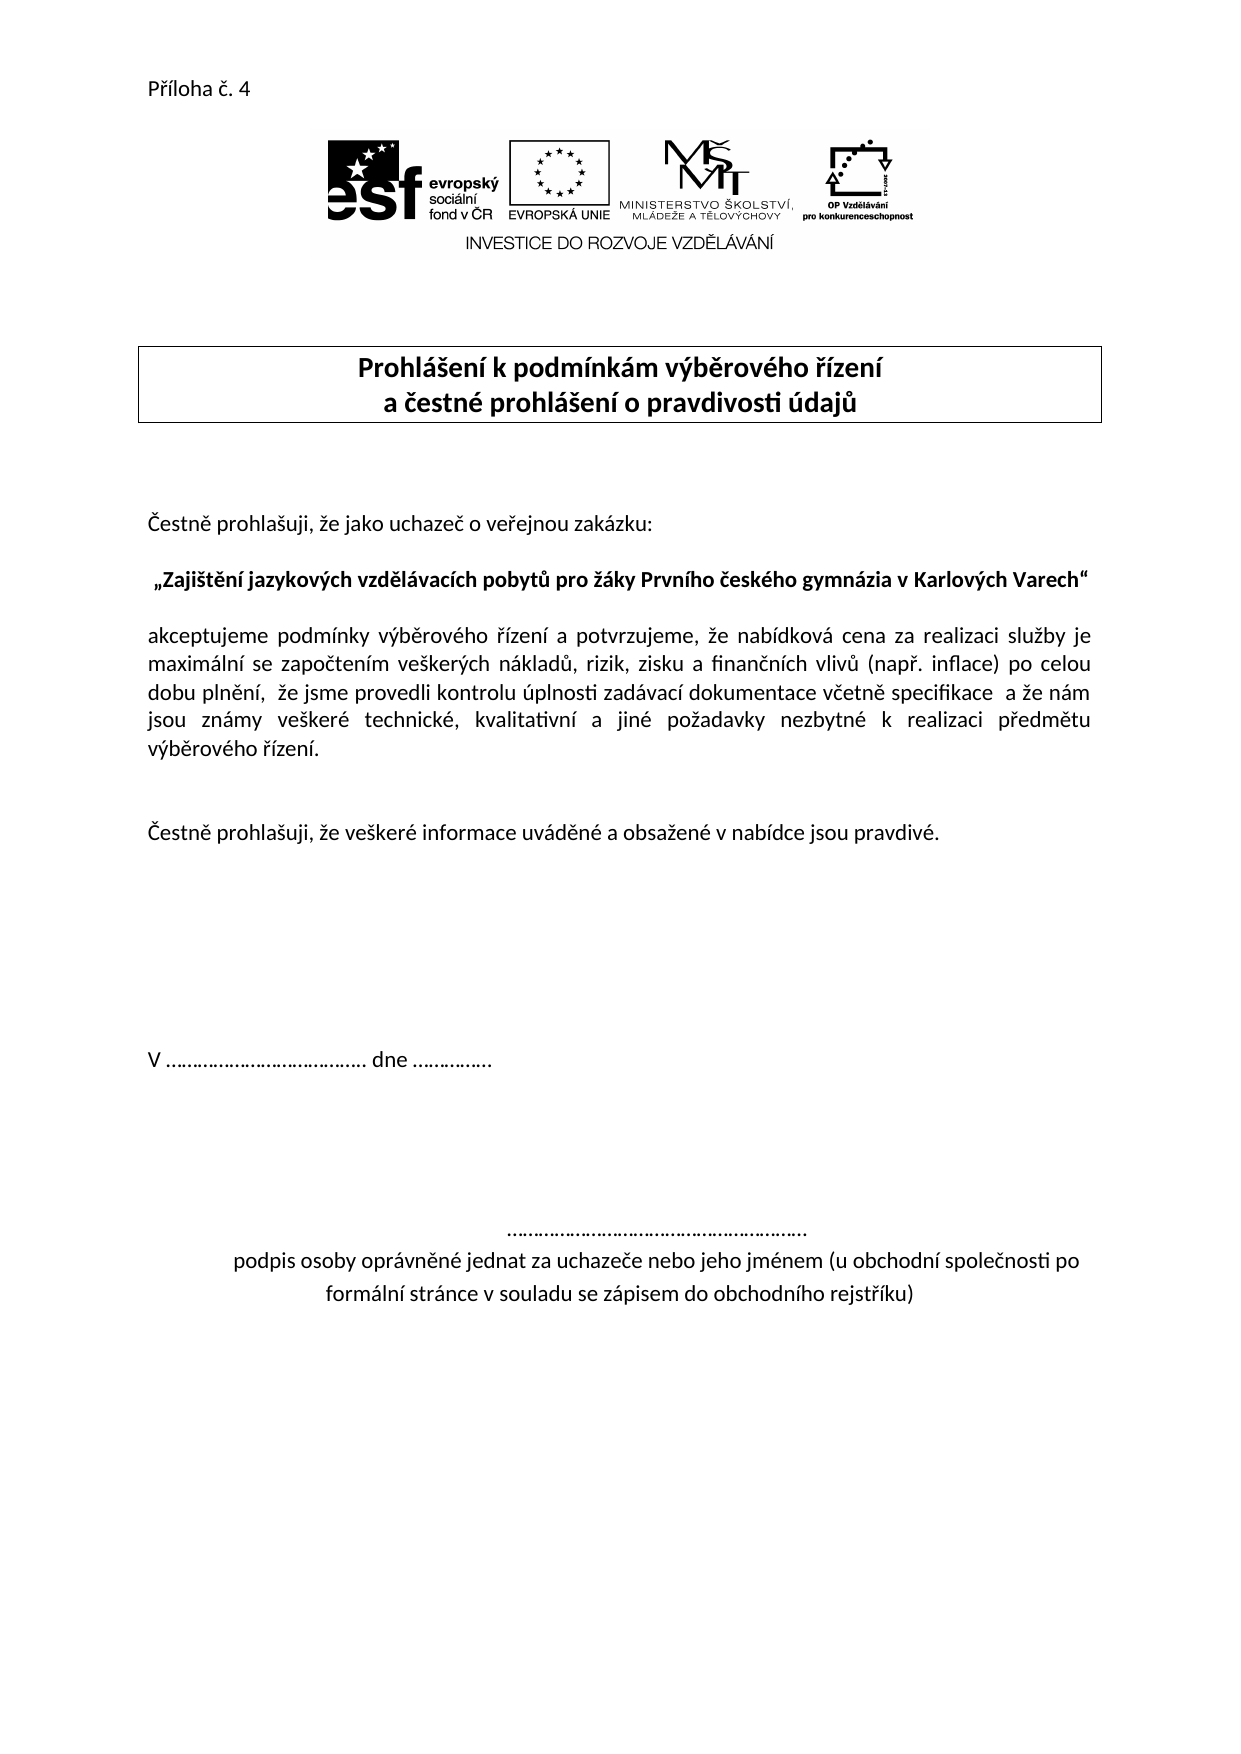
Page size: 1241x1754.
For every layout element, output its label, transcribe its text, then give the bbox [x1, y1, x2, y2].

text podpis osoby oprávněné jednat za uchazeče nebo jeho jménem (u obchodní společnosti po formální stránce v souladu se zápisem do obchodního rejstříku) [148, 1247, 1093, 1307]
text V ……………………………….. dne …………… [148, 1046, 1093, 1073]
text Prohlášení k podmínkám výběrového řízení [139, 347, 1101, 381]
text a čestné prohlášení o pravdivosti údajů [139, 381, 1101, 422]
picture [310, 129, 931, 260]
text „Zajištění jazykových vzdělávacích pobytů pro žáky Prvního českého gymnázia v Karlových Varech“ [148, 566, 1093, 593]
text Čestně prohlašuji, že jako uchazeč o veřejnou zakázku: [148, 509, 1093, 537]
text Čestně prohlašuji, že veškeré informace uváděné a obsažené v nabídce jsou pravdivé. [148, 818, 1093, 846]
text ………………………………………………… [148, 1214, 1093, 1242]
text akceptujeme podmínky výběrového řízení a potvrzujeme, že nabídková cena za realizaci služby je maximální se započtením veškerých nákladů, rizik, zisku a finančních vlivů (např. inflace) po celou dobu plnění, že jsme provedli kontrolu úplnosti zadávací dokumentace včetně specifikace a že nám jsou známy veškeré technické, kvalitativní a jiné požadavky nezbytné k realizaci předmětu výběrového řízení. [148, 622, 1093, 762]
